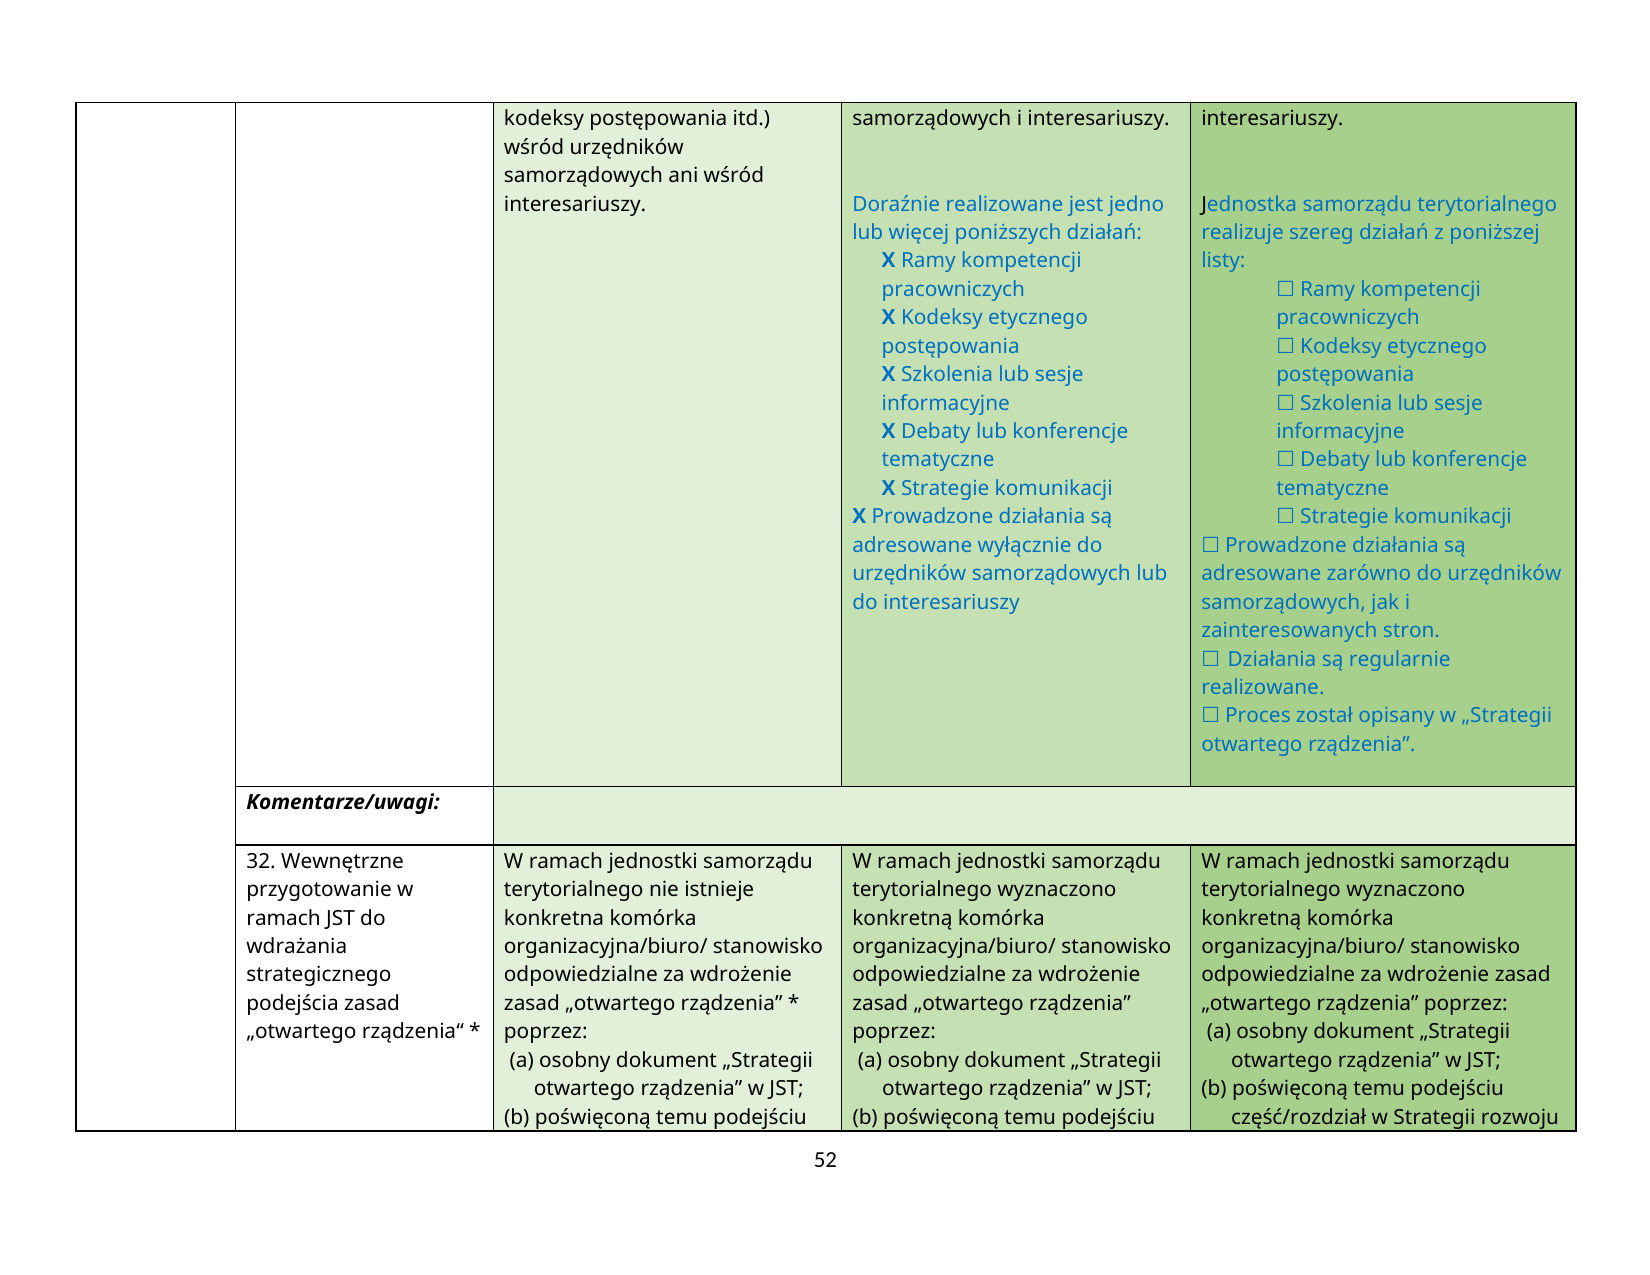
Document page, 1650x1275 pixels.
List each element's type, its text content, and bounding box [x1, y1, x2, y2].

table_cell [236, 846, 493, 1130]
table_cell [842, 103, 1190, 786]
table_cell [236, 103, 493, 786]
table_cell [494, 787, 1575, 844]
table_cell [842, 846, 1190, 1130]
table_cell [494, 103, 841, 786]
table_cell Komentarze/uwagi: [236, 787, 493, 844]
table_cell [494, 846, 841, 1130]
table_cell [1191, 103, 1575, 786]
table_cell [1191, 846, 1575, 1130]
